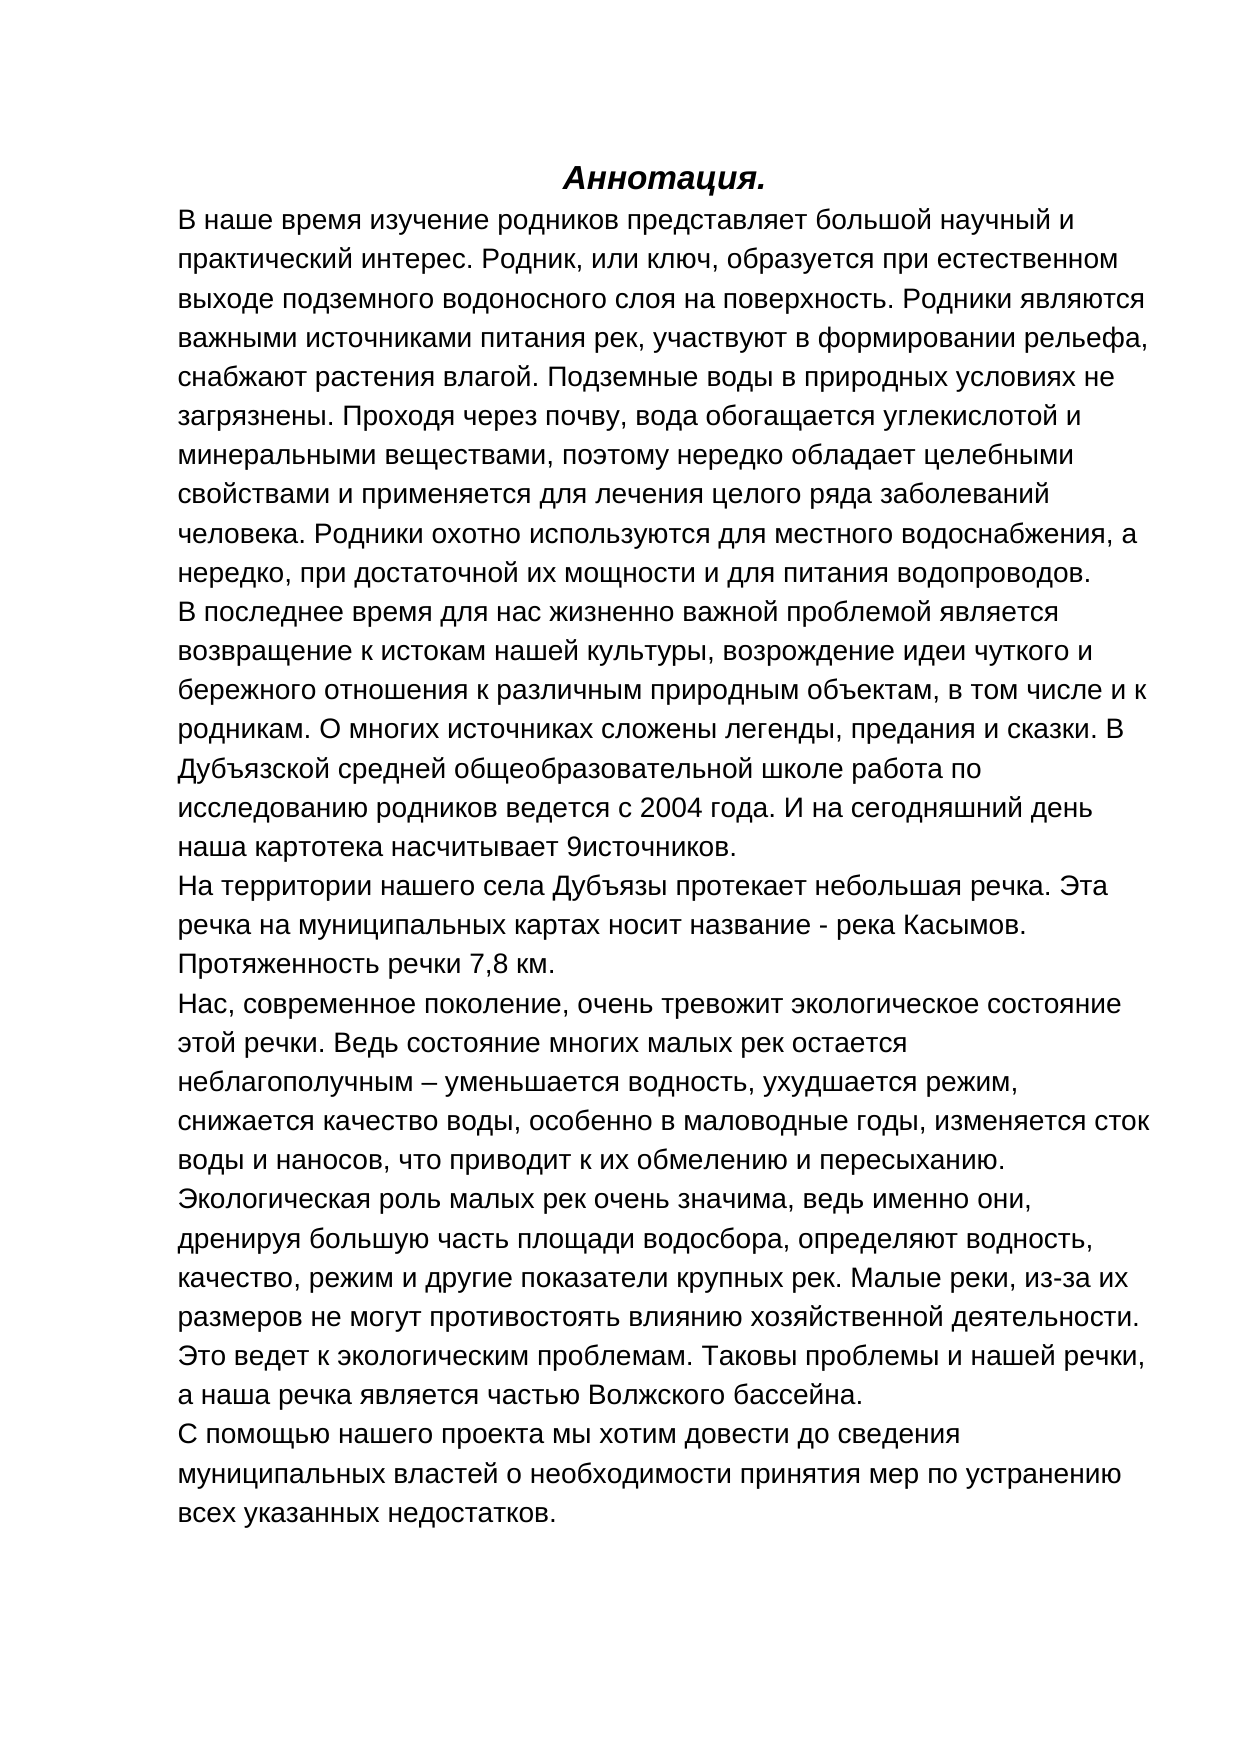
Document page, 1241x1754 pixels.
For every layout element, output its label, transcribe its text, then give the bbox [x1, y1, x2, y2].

text В наше время изучение родников представляет большой научный и практический интерес. Родник, или ключ, образуется при естественном выходе подземного водоносного слоя на поверхность. Родники являются важными источниками питания рек, участвуют в формировании рельефа, снабжают растения влагой. Подземные воды в природных условиях не загрязнены. Проходя через почву, вода обогащается углекислотой и минеральными веществами, поэтому нередко обладает целебными свойствами и применяется для лечения целого ряда заболеваний человека. Родники охотно используются для местного водоснабжения, а нередко, при достаточной их мощности и для питания водопроводов. [177, 196, 1152, 588]
text В последнее время для нас жизненно важной проблемой является возвращение к истокам нашей культуры, возрождение идеи чуткого и бережного отношения к различным природным объектам, в том числе и к родникам. О многих источниках сложены легенды, предания и сказки. В Дубъязской средней общеобразовательной школе работа по исследованию родников ведется с 2004 года. И на сегодняшний день наша картотека насчитывает 9источников. [177, 588, 1152, 862]
text На территории нашего села Дубъязы протекает небольшая речка. Эта речка на муниципальных картах носит название - река Касымов. Протяженность речки 7,8 км. [177, 862, 1152, 980]
text Нас, современное поколение, очень тревожит экологическое состояние этой речки. Ведь состояние многих малых рек остается неблагополучным – уменьшается водность, ухудшается режим, снижается качество воды, особенно в маловодные годы, изменяется сток воды и наносов, что приводит к их обмелению и пересыханию. [177, 980, 1152, 1176]
text Экологическая роль малых рек очень значима, ведь именно они, дренируя большую часть площади водосбора, определяют водность, качество, режим и другие показатели крупных рек. Малые реки, из-за их размеров не могут противостоять влиянию хозяйственной деятельности. Это ведет к экологическим проблемам. Таковы проблемы и нашей речки, а наша речка является частью Волжского бассейна. [177, 1176, 1152, 1411]
text С помощью нашего проекта мы хотим довести до сведения муниципальных властей о необходимости принятия мер по устранению всех указанных недостатков. [177, 1411, 1152, 1528]
text Аннотация. [177, 157, 1152, 196]
